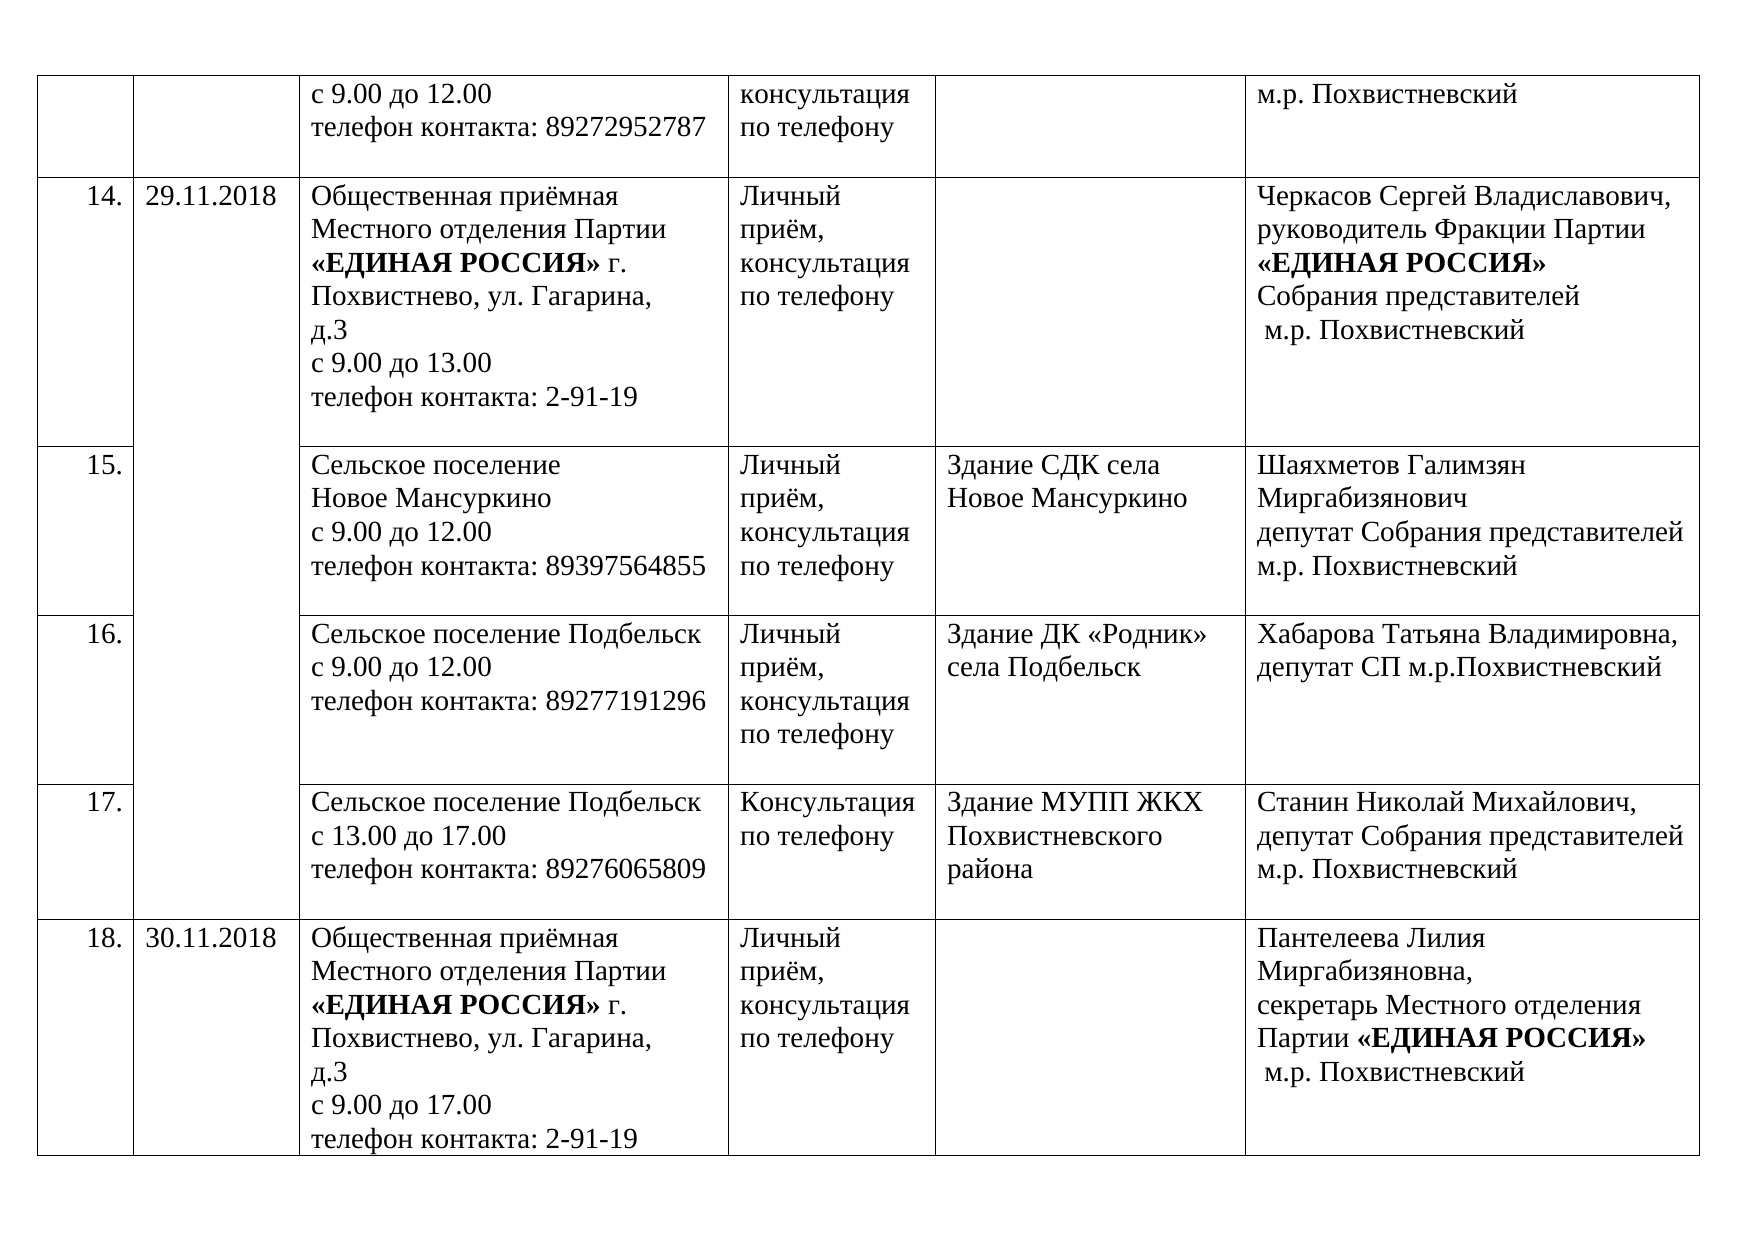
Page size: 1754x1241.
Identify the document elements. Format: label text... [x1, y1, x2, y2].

table_cell Черкасов Сергей Владиславович, руководитель Фракции Партии «ЕДИНАЯ РОССИЯ» Собрания представителей м.р. Похвистневский [1246, 178, 1699, 446]
table_cell [38, 76, 133, 177]
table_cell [1246, 76, 1699, 177]
table_cell [38, 920, 133, 1154]
table_cell [936, 178, 1245, 446]
table_cell Общественная приёмная Местного отделения Партии «ЕДИНАЯ РОССИЯ» г. Похвистнево, ул. Гагарина, д.3 с 9.00 до 13.00 телефон контакта: 2-91-19 [300, 178, 728, 446]
table_cell Здание СДК села Новое Мансуркино [936, 447, 1245, 615]
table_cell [936, 76, 1245, 177]
table_cell 29.11.2018 [134, 178, 299, 919]
table_cell Станин Николай Михайлович, депутат Собрания представителей м.р. Похвистневский [1246, 785, 1699, 919]
table_cell Личный приём, консультация по телефону [729, 447, 935, 615]
table_cell Сельское поселение Подбельск с 13.00 до 17.00 телефон контакта: 89276065809 [300, 785, 728, 919]
table_cell Сельское поселение Подбельск с 9.00 до 12.00 телефон контакта: 89277191296 [300, 616, 728, 783]
table_cell [38, 447, 133, 615]
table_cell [300, 76, 728, 177]
table_cell Шаяхметов Галимзян Миргабизянович депутат Собрания представителей м.р. Похвистневский [1246, 447, 1699, 615]
table_cell Сельское поселение Новое Мансуркино с 9.00 до 12.00 телефон контакта: 89397564855 [300, 447, 728, 615]
table_cell [38, 616, 133, 783]
table_cell [38, 178, 133, 446]
table_cell 30.11.2018 [134, 920, 299, 1154]
table_cell Консультация по телефону [729, 785, 935, 919]
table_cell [300, 920, 728, 1154]
table_cell [38, 785, 133, 919]
table_cell [936, 920, 1245, 1154]
table_cell Хабарова Татьяна Владимировна, депутат СП м.р.Похвистневский [1246, 616, 1699, 783]
table_cell Здание ДК «Родник» села Подбельск [936, 616, 1245, 783]
table_cell Личный приём, консультация по телефону [729, 616, 935, 783]
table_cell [729, 920, 935, 1154]
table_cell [729, 76, 935, 177]
table_cell Здание МУПП ЖКХ Похвистневского района [936, 785, 1245, 919]
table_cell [1246, 920, 1699, 1154]
table_cell Личный приём, консультация по телефону [729, 178, 935, 446]
